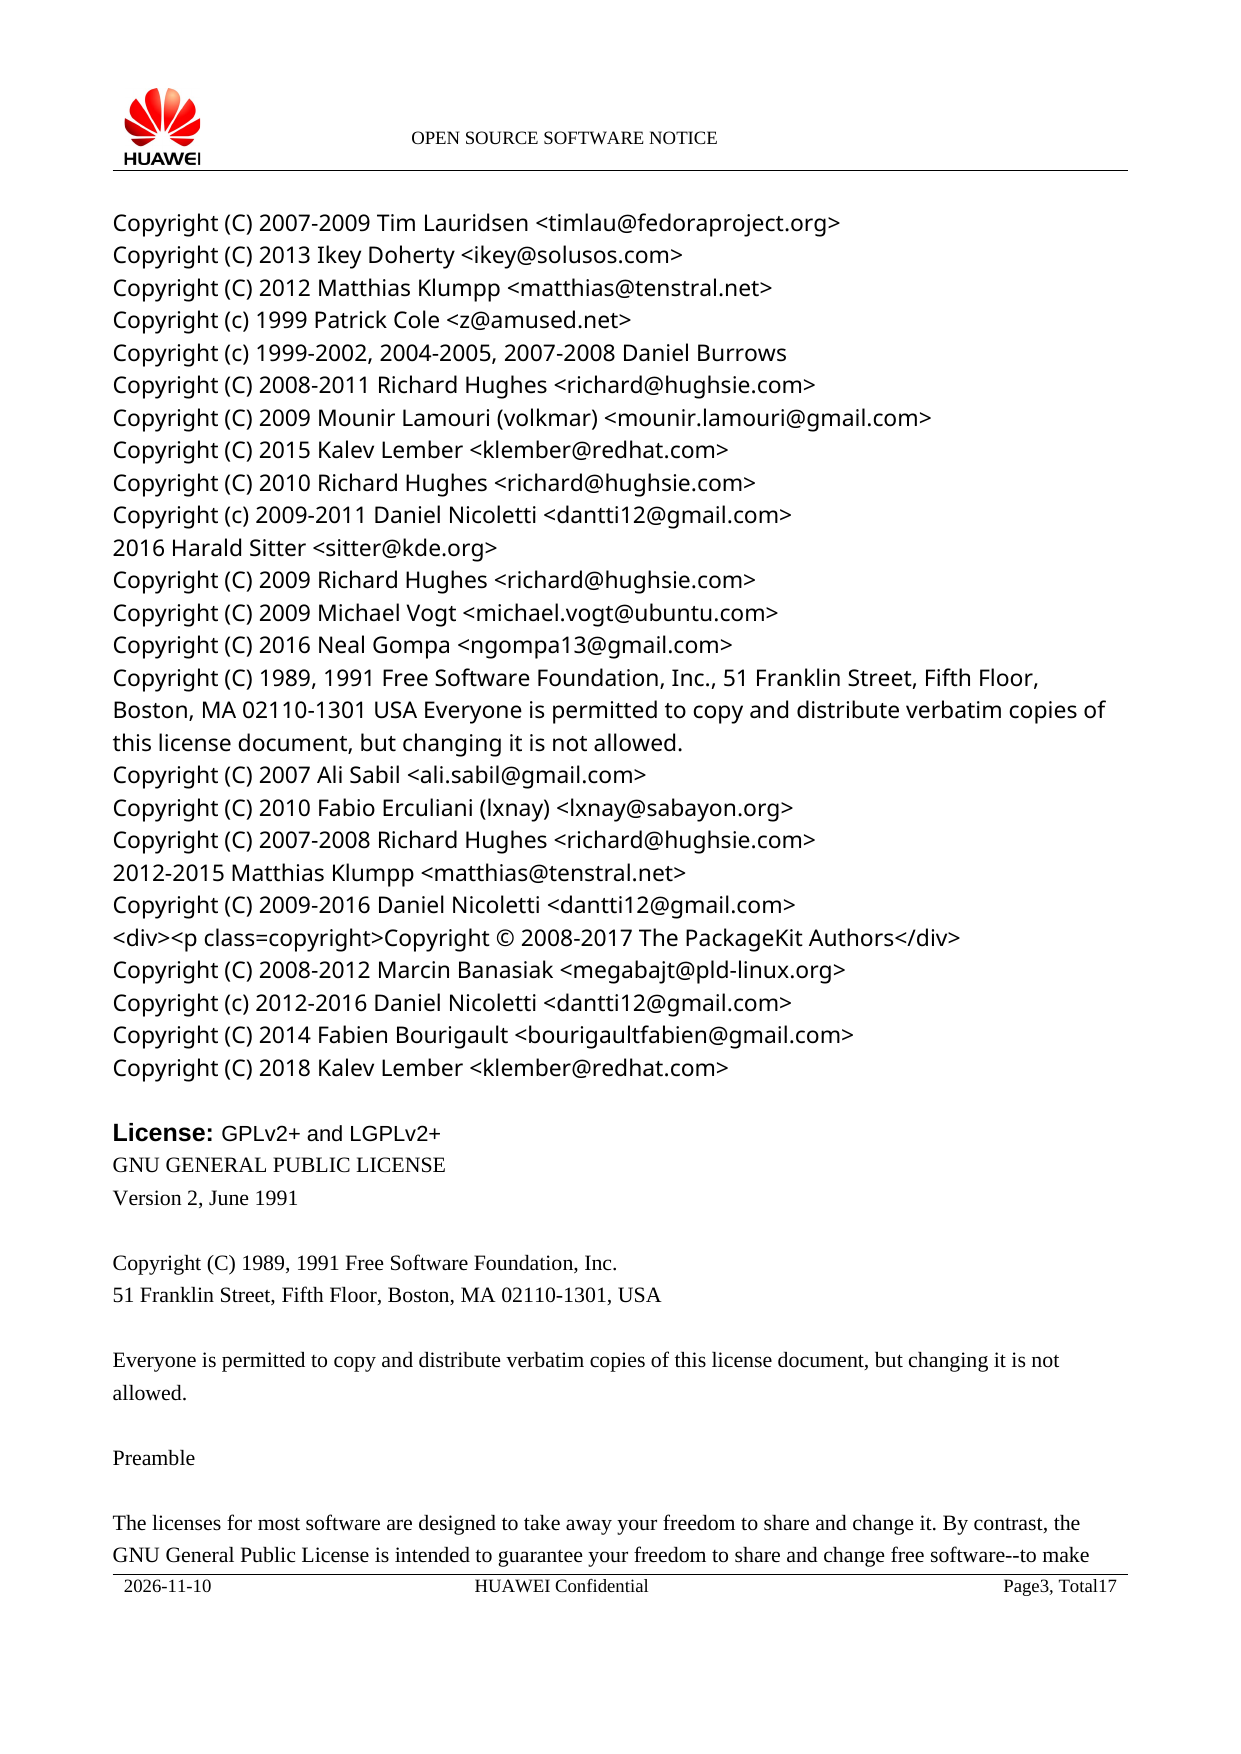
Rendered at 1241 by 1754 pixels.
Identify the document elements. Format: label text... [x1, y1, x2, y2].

picture [124, 88, 201, 165]
text License: GPLv2+ and LGPLv2+ [112, 1116, 1128, 1149]
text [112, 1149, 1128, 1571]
